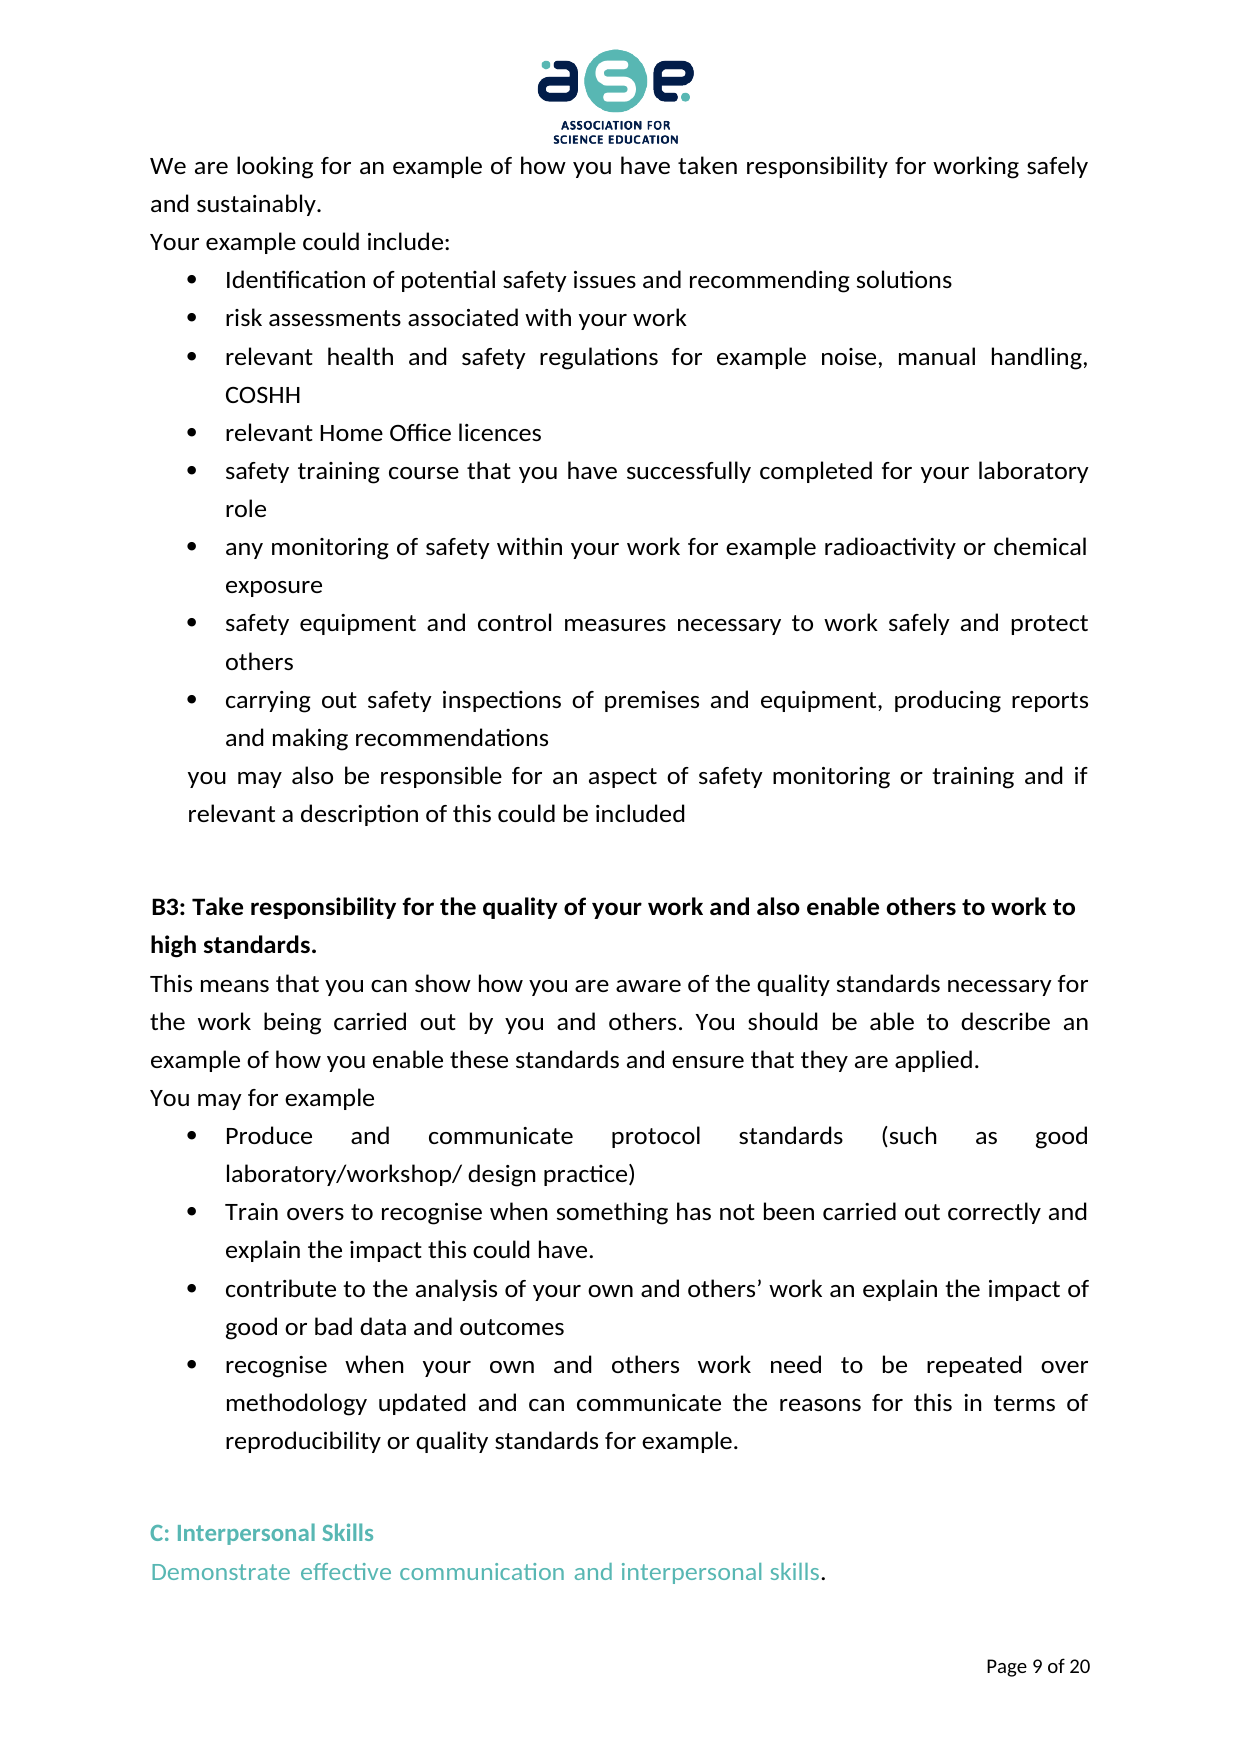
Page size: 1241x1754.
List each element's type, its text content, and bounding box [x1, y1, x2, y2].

list relevant Home Office licences [187, 417, 1090, 447]
text C: Interpersonal Skills [150, 1517, 1090, 1548]
list safety equipment and control measures necessary to work safely and protect others [187, 607, 1090, 676]
list carrying out safety inspections of premises and equipment, producing reports and making recommendations [187, 684, 1090, 752]
list Produce and communicate protocol standards (such as good laboratory/workshop/ design practice) [187, 1120, 1090, 1189]
text B3: Take responsibility for the quality of your work and also enable others to work to high standards. [150, 892, 1090, 960]
list relevant health and safety regulations for example noise, manual handling, COSHH [187, 341, 1090, 409]
text We are looking for an example of how you have taken responsibility for working safely and sustainably. [150, 150, 1090, 219]
list Identification of potential safety issues and recommending solutions [187, 264, 1090, 295]
list contribute to the analysis of your own and others’ work an explain the impact of good or bad data and outcomes [187, 1273, 1090, 1341]
text you may also be responsible for an aspect of safety monitoring or training and if relevant a description of this could be included [187, 760, 1090, 829]
list recognise when your own and others work need to be repeated over methodology updated and can communicate the reasons for this in terms of reproducibility or quality standards for example. [187, 1349, 1090, 1456]
text Demonstrate effective communication and interpersonal skills. [151, 1556, 1090, 1586]
text Your example could include: [150, 226, 1090, 257]
text You may for example [150, 1082, 1090, 1113]
list safety training course that you have successfully completed for your laboratory role [187, 455, 1090, 524]
list risk assessments associated with your work [187, 302, 1090, 333]
list any monitoring of safety within your work for example radioactivity or chemical exposure [187, 531, 1090, 600]
text This means that you can show how you are aware of the quality standards necessary for the work being carried out by you and others. You should be able to describe an example of how you enable these standards and ensure that they are applied. [150, 968, 1090, 1074]
picture [537, 49, 694, 144]
list Train overs to recognise when something has not been carried out correctly and explain the impact this could have. [187, 1197, 1090, 1265]
